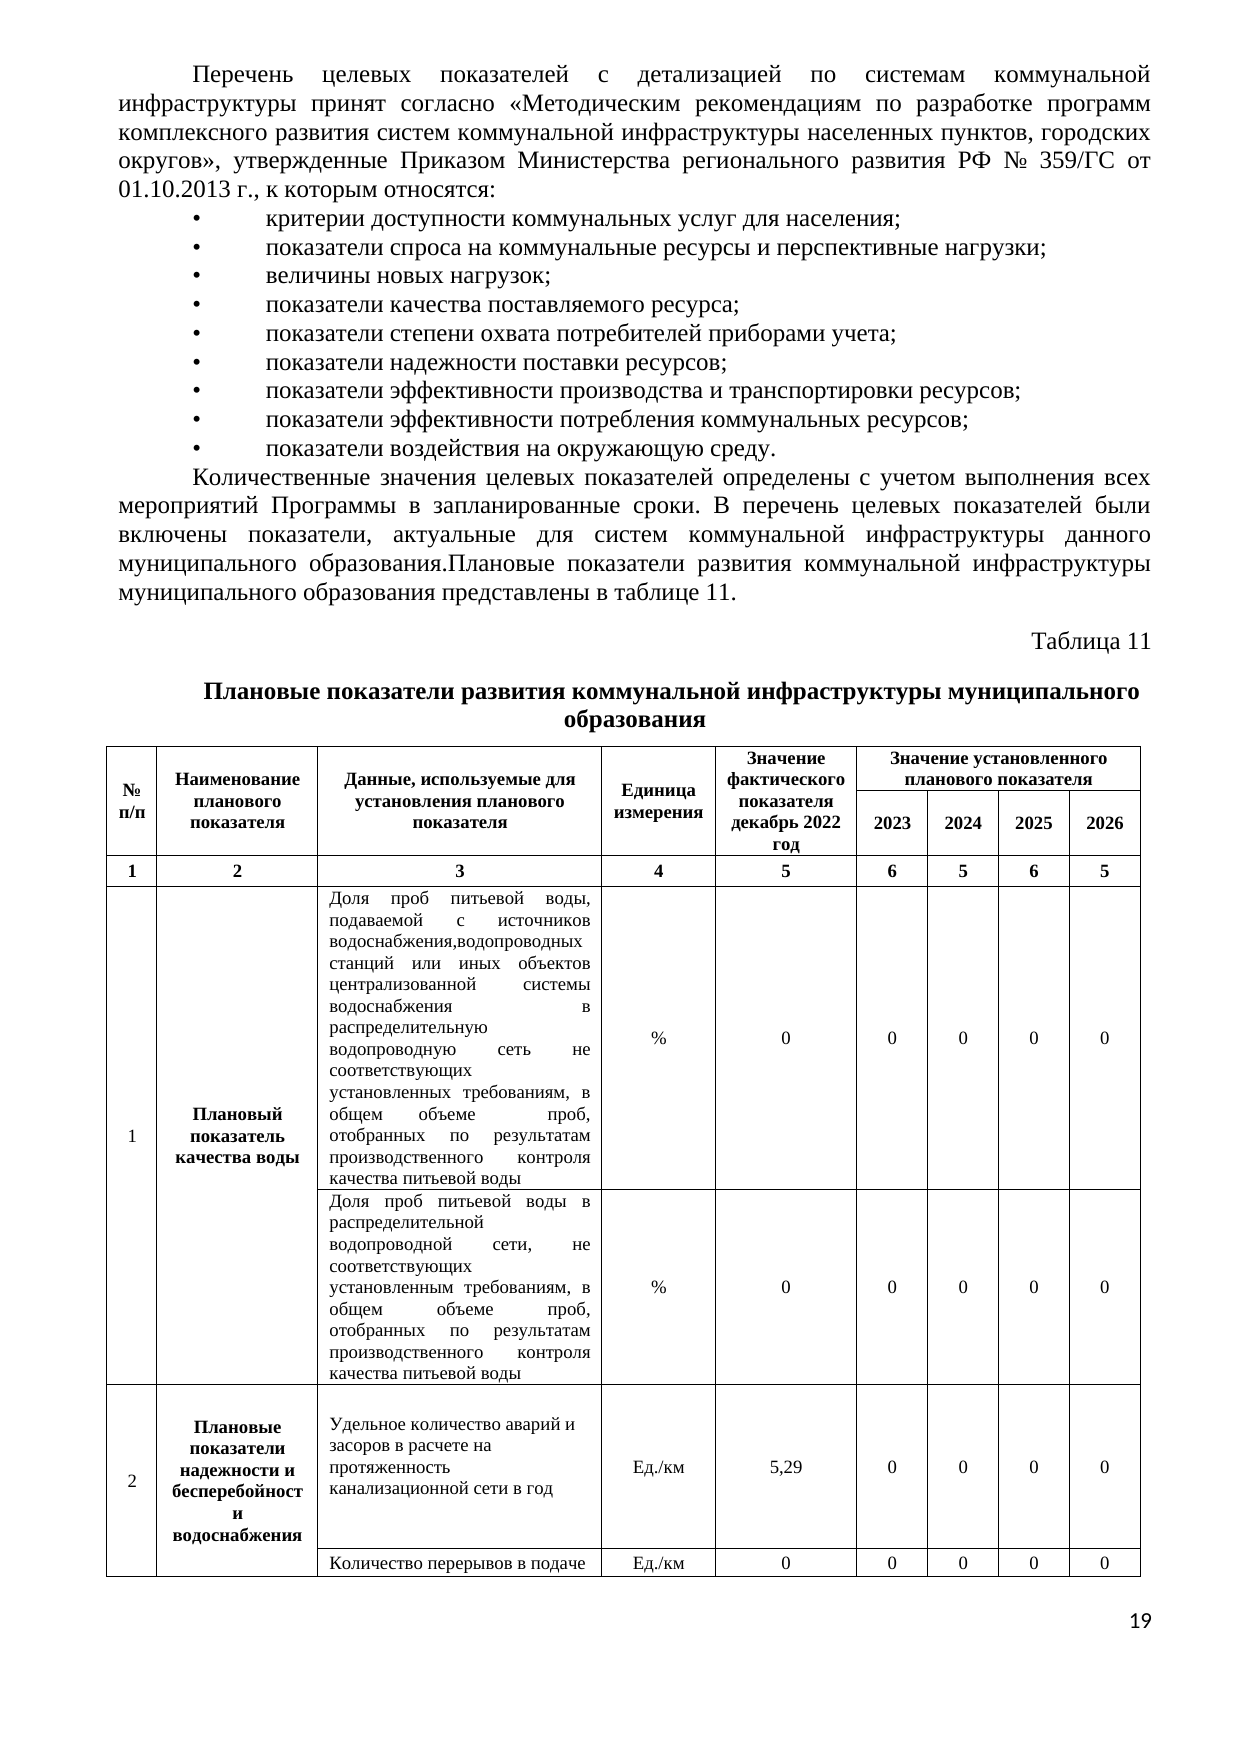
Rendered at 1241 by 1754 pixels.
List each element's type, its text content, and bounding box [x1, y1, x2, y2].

table_cell 0 [857, 1385, 927, 1548]
text Количественные значения целевых показателей определены с учетом выполнения всех мероприятий Программы в запланированные сроки. В перечень целевых показателей были включены показатели, актуальные для систем коммунальной инфраструктуры данного муниципального образования.Плановые показатели развития коммунальной инфраструктуры муниципального образования представлены в таблице 11. [118, 462, 1152, 605]
table_cell 6 [999, 856, 1069, 886]
table_cell 5,29 [716, 1385, 856, 1548]
table_cell 4 [602, 856, 715, 886]
table_cell 0 [928, 1385, 998, 1548]
table_cell 0 [716, 1190, 856, 1384]
table_cell 0 [857, 1549, 927, 1576]
table_cell 2 [107, 1385, 156, 1576]
text • величины новых нагрузок; [118, 260, 1152, 289]
table_cell Ед./км [602, 1549, 715, 1576]
text Перечень целевых показателей с детализацией по системам коммунальной инфраструктуры принят согласно «Методическим рекомендациям по разработке программ комплексного развития систем коммунальной инфраструктуры населенных пунктов, городских округов», утвержденные Приказом Министерства регионального развития РФ № 359/ГС от 01.10.2013 г., к которым относятся: [118, 59, 1152, 203]
table_cell 0 [1070, 1190, 1140, 1384]
text Плановые показатели развития коммунальной инфраструктуры муниципального образования [118, 676, 1152, 733]
table_cell 2024 [928, 791, 998, 854]
table_header Данные, используемые для установления планового показателя [318, 747, 601, 854]
table_cell % [602, 1190, 715, 1384]
text • показатели эффективности производства и транспортировки ресурсов; [118, 375, 1152, 404]
table_cell 1 [107, 887, 156, 1384]
text • показатели качества поставляемого ресурса; [118, 289, 1152, 318]
table_cell 0 [857, 1190, 927, 1384]
table_cell 5 [928, 856, 998, 886]
table_cell 0 [857, 887, 927, 1189]
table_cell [318, 1549, 601, 1576]
table_cell Плановый показатель качества воды [157, 887, 317, 1384]
table_cell 1 [107, 856, 156, 886]
table_header Единица измерения [602, 747, 715, 854]
text • показатели надежности поставки ресурсов; [118, 347, 1152, 375]
table_cell Плановые показатели надежности и бесперебойности водоснабжения [157, 1385, 317, 1576]
table_cell 0 [1070, 1549, 1140, 1576]
table_cell 0 [716, 887, 856, 1189]
text • показатели эффективности потребления коммунальных ресурсов; [118, 404, 1152, 433]
table_cell Удельное количество аварий и засоров в расчете на протяженность канализационной сети в год [318, 1385, 601, 1548]
table_cell 2023 [857, 791, 927, 854]
table_cell 5 [716, 856, 856, 886]
table_cell 2025 [999, 791, 1069, 854]
table_cell 0 [999, 1190, 1069, 1384]
table_cell 2 [157, 856, 317, 886]
text Таблица 11 [118, 626, 1152, 655]
table_header Значение фактического показателя декабрь 2022 год [716, 747, 856, 854]
table_cell 3 [318, 856, 601, 886]
text • показатели воздействия на окружающую среду. [118, 433, 1152, 462]
table_header Значение установленного планового показателя [857, 747, 1140, 790]
text • критерии доступности коммунальных услуг для населения; [118, 203, 1152, 232]
table_cell 0 [1070, 1385, 1140, 1548]
table_cell Ед./км [602, 1385, 715, 1548]
text • показатели степени охвата потребителей приборами учета; [118, 318, 1152, 347]
table_cell 0 [999, 887, 1069, 1189]
table_cell 2026 [1070, 791, 1140, 854]
table_cell 0 [1070, 887, 1140, 1189]
table_cell 0 [999, 1385, 1069, 1548]
table_cell 0 [928, 1549, 998, 1576]
table_cell 0 [928, 887, 998, 1189]
table_cell 0 [999, 1549, 1069, 1576]
table_header № п/п [107, 747, 156, 854]
table_cell Доля проб питьевой воды, подаваемой с источников водоснабжения,водопроводных станций или иных объектов централизованной системы водоснабжения в распределительную водопроводную сеть не соответствующих установленных требованиям, в общем объеме проб, отобранных по результатам производственного контроля качества питьевой воды [318, 887, 601, 1189]
table_cell 6 [857, 856, 927, 886]
table_cell Доля проб питьевой воды в распределительной водопроводной сети, не соответствующих установленным требованиям, в общем объеме проб, отобранных по результатам производственного контроля качества питьевой воды [318, 1190, 601, 1384]
text • показатели спроса на коммунальные ресурсы и перспективные нагрузки; [118, 232, 1152, 260]
table_cell 0 [716, 1549, 856, 1576]
table_header Наименование планового показателя [157, 747, 317, 854]
table_cell % [602, 887, 715, 1189]
table_cell 5 [1070, 856, 1140, 886]
table_cell 0 [928, 1190, 998, 1384]
